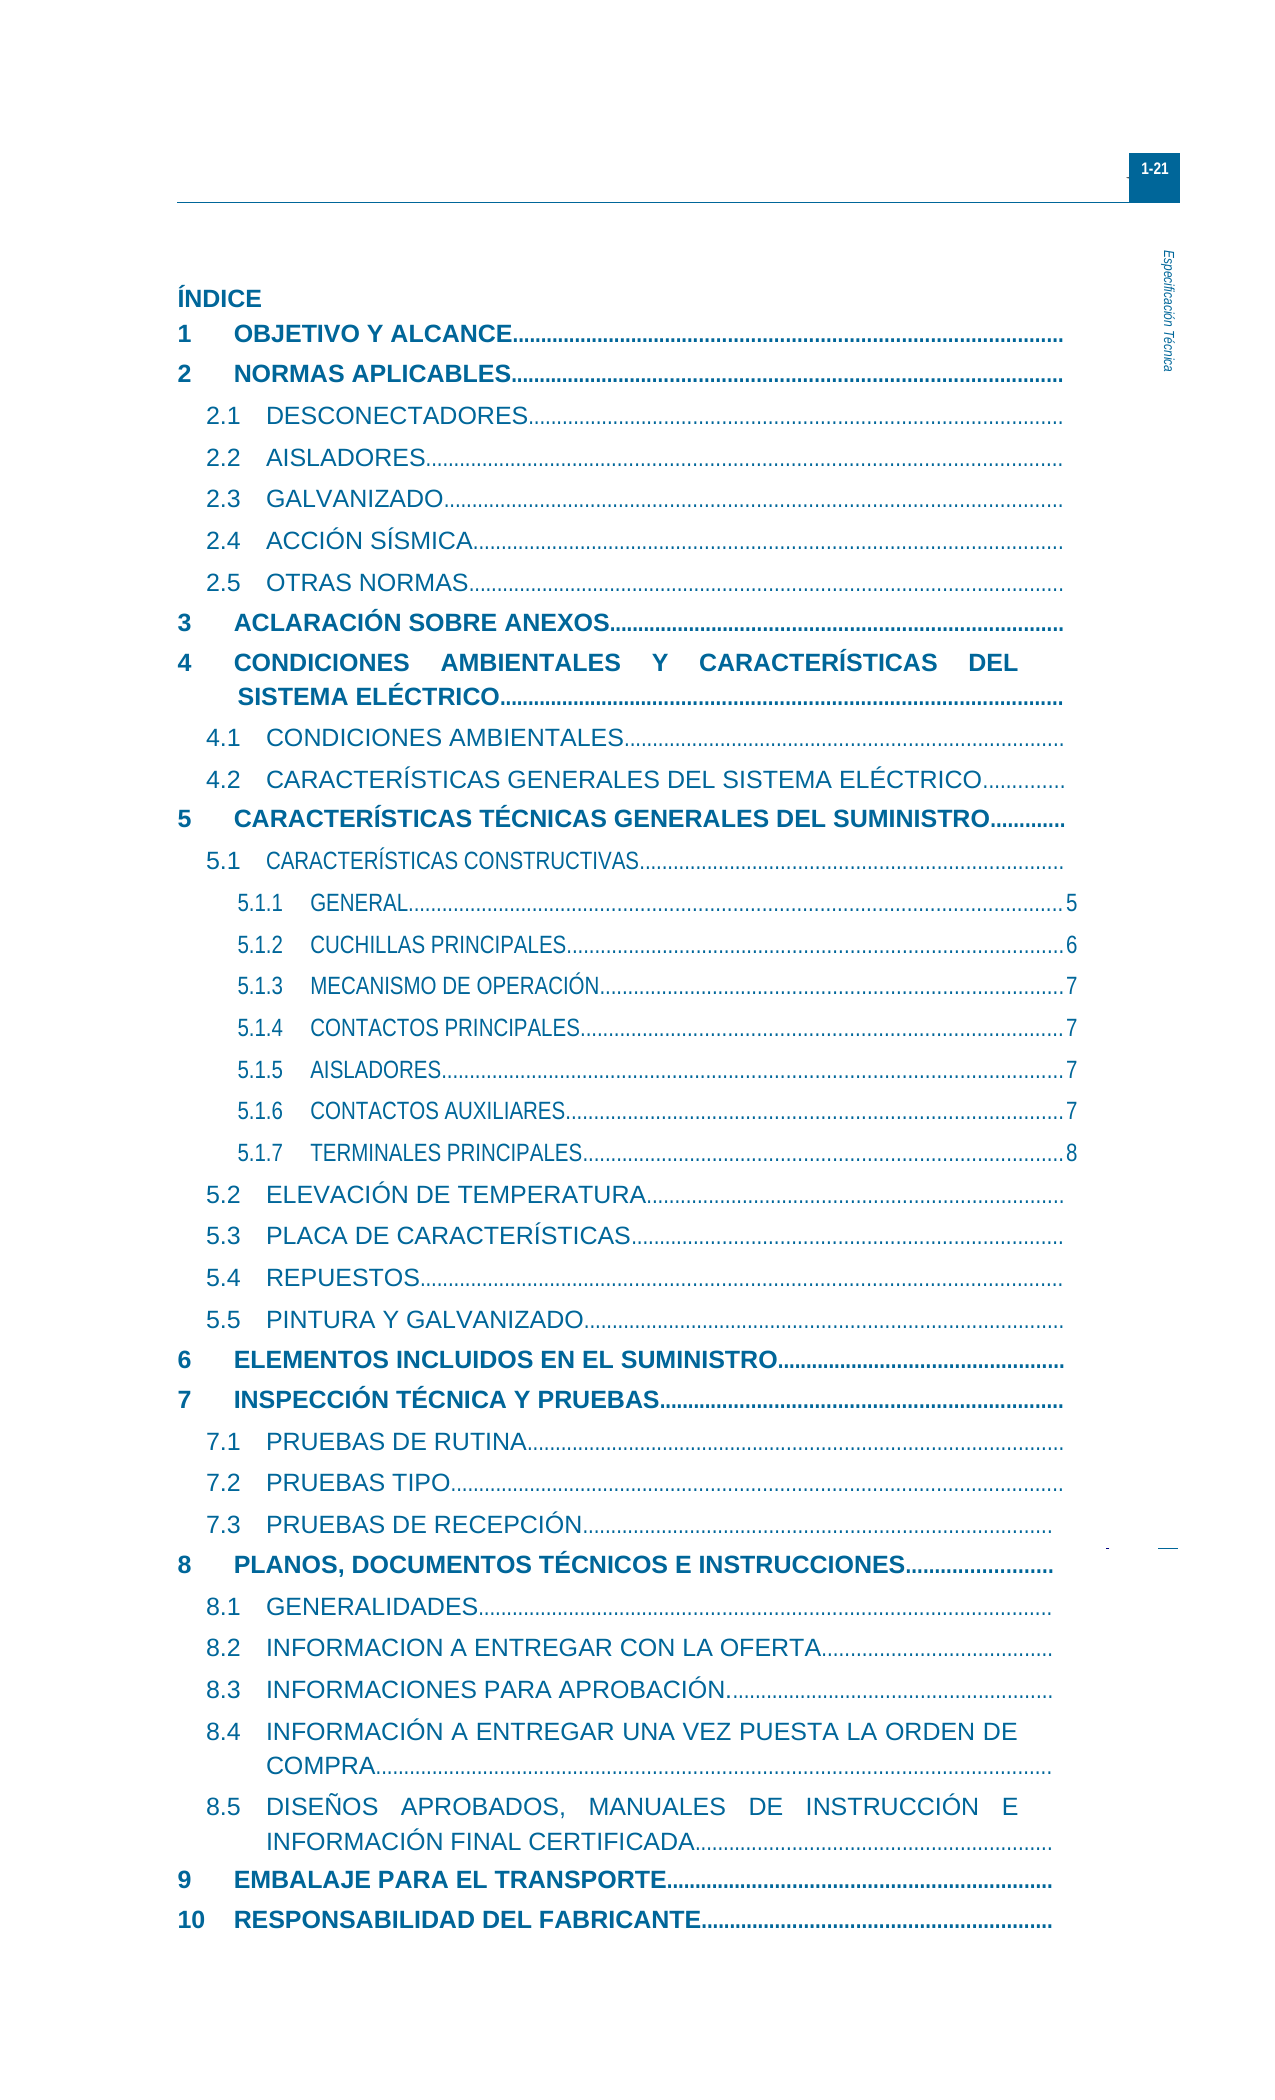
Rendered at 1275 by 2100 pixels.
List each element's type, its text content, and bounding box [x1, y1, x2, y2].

text 7.1 PRUEBAS DE RUTINA 9 [206, 1427, 1019, 1455]
text 5.5 PINTURA Y GALVANIZADO 8 [206, 1305, 1019, 1334]
text 4.1 CONDICIONES AMBIENTALES 5 [206, 723, 1019, 752]
text 5.2 ELEVACIÓN DE TEMPERATURA 8 [206, 1179, 1019, 1208]
text 2.2 AISLADORES 3 [206, 442, 1019, 471]
text 8.3 INFORMACIONES PARA APROBACIÓN. 12 [206, 1675, 1019, 1704]
text 2.4 ACCIÓN SÍSMICA 4 [206, 526, 1019, 555]
text 8.5 DISEÑOS APROBADOS, MANUALES DE INSTRUCCIÓN E INFORMACIÓN FINAL CERTIFICADA 14 [206, 1792, 1019, 1855]
text 7.3 PRUEBAS DE RECEPCIÓN 10 [206, 1510, 1019, 1539]
text 1 OBJETIVO Y ALCANCE 3 [177, 319, 1019, 347]
text 9 EMBALAJE PARA EL TRANSPORTE 14 [177, 1865, 1019, 1894]
text 4 CONDICIONES AMBIENTALES Y CARACTERÍSTICAS DEL SISTEMA ELÉCTRICO 5 [177, 648, 1019, 711]
text 5.3 PLACA DE CARACTERÍSTICAS 8 [206, 1221, 1019, 1250]
text 5 CARACTERÍSTICAS TÉCNICAS GENERALES DEL SUMINISTRO 5 [177, 804, 1019, 833]
text 5.1.4 CONTACTOS PRINCIPALES 7 [237, 1013, 1098, 1042]
text 10 RESPONSABILIDAD DEL FABRICANTE 15 [177, 1905, 1019, 1934]
text 2.3 GALVANIZADO 3 [206, 484, 1019, 513]
text 5.4 REPUESTOS 8 [206, 1263, 1019, 1292]
text 5.1.3 MECANISMO DE OPERACIÓN 7 [237, 971, 1098, 1000]
text 2.1 DESCONECTADORES 3 [206, 401, 1019, 429]
text 5.1.5 AISLADORES 7 [237, 1054, 1098, 1083]
text 5.1.2 CUCHILLAS PRINCIPALES 6 [237, 929, 1098, 958]
text 3 ACLARACIÓN SOBRE ANEXOS 5 [177, 607, 1019, 636]
text 7.2 pruebas tipo 9 [206, 1468, 1019, 1497]
text 5.1 CARACTERÍSTICAS CONSTRUCTIVAS 5 [206, 846, 1019, 875]
text 8 planos, documentos técnicos e instrucciones 11 [177, 1550, 1019, 1578]
text 8.1 GENERALIDADES 11 [206, 1592, 1019, 1620]
text 8.4 INFORMACIÓN A ENTREGAR UNA VEZ PUESTA LA ORDEN DE COMPRA 13 [206, 1717, 1019, 1780]
text 7 INSPECCIÓN TÉCNICA Y PRUEBAS 9 [177, 1385, 1019, 1413]
text 6 ELEMENTOS INClUIDOS EN EL SUMINISTRO 9 [177, 1344, 1019, 1373]
text 4.2 CARACTERÍSTICAS GENERALES DEL SISTEMA ELÉCTRICO 5 [206, 765, 1019, 793]
text ÍNDICE [177, 284, 1098, 313]
text 2.5 OTRAS NORMAS 4 [206, 568, 1019, 597]
text 8.2 INFORMACION A ENTREGAR CON LA OFERTA 11 [206, 1633, 1019, 1662]
text 5.1.1 GENERAL 5 [237, 888, 1098, 917]
text 2 NORMAS APLICABLES 3 [177, 359, 1019, 388]
text 5.1.7 TERMINALES PRINCIPALES 8 [237, 1138, 1098, 1167]
text 5.1.6 CONTACTOS AUXILIARES 7 [237, 1096, 1098, 1125]
